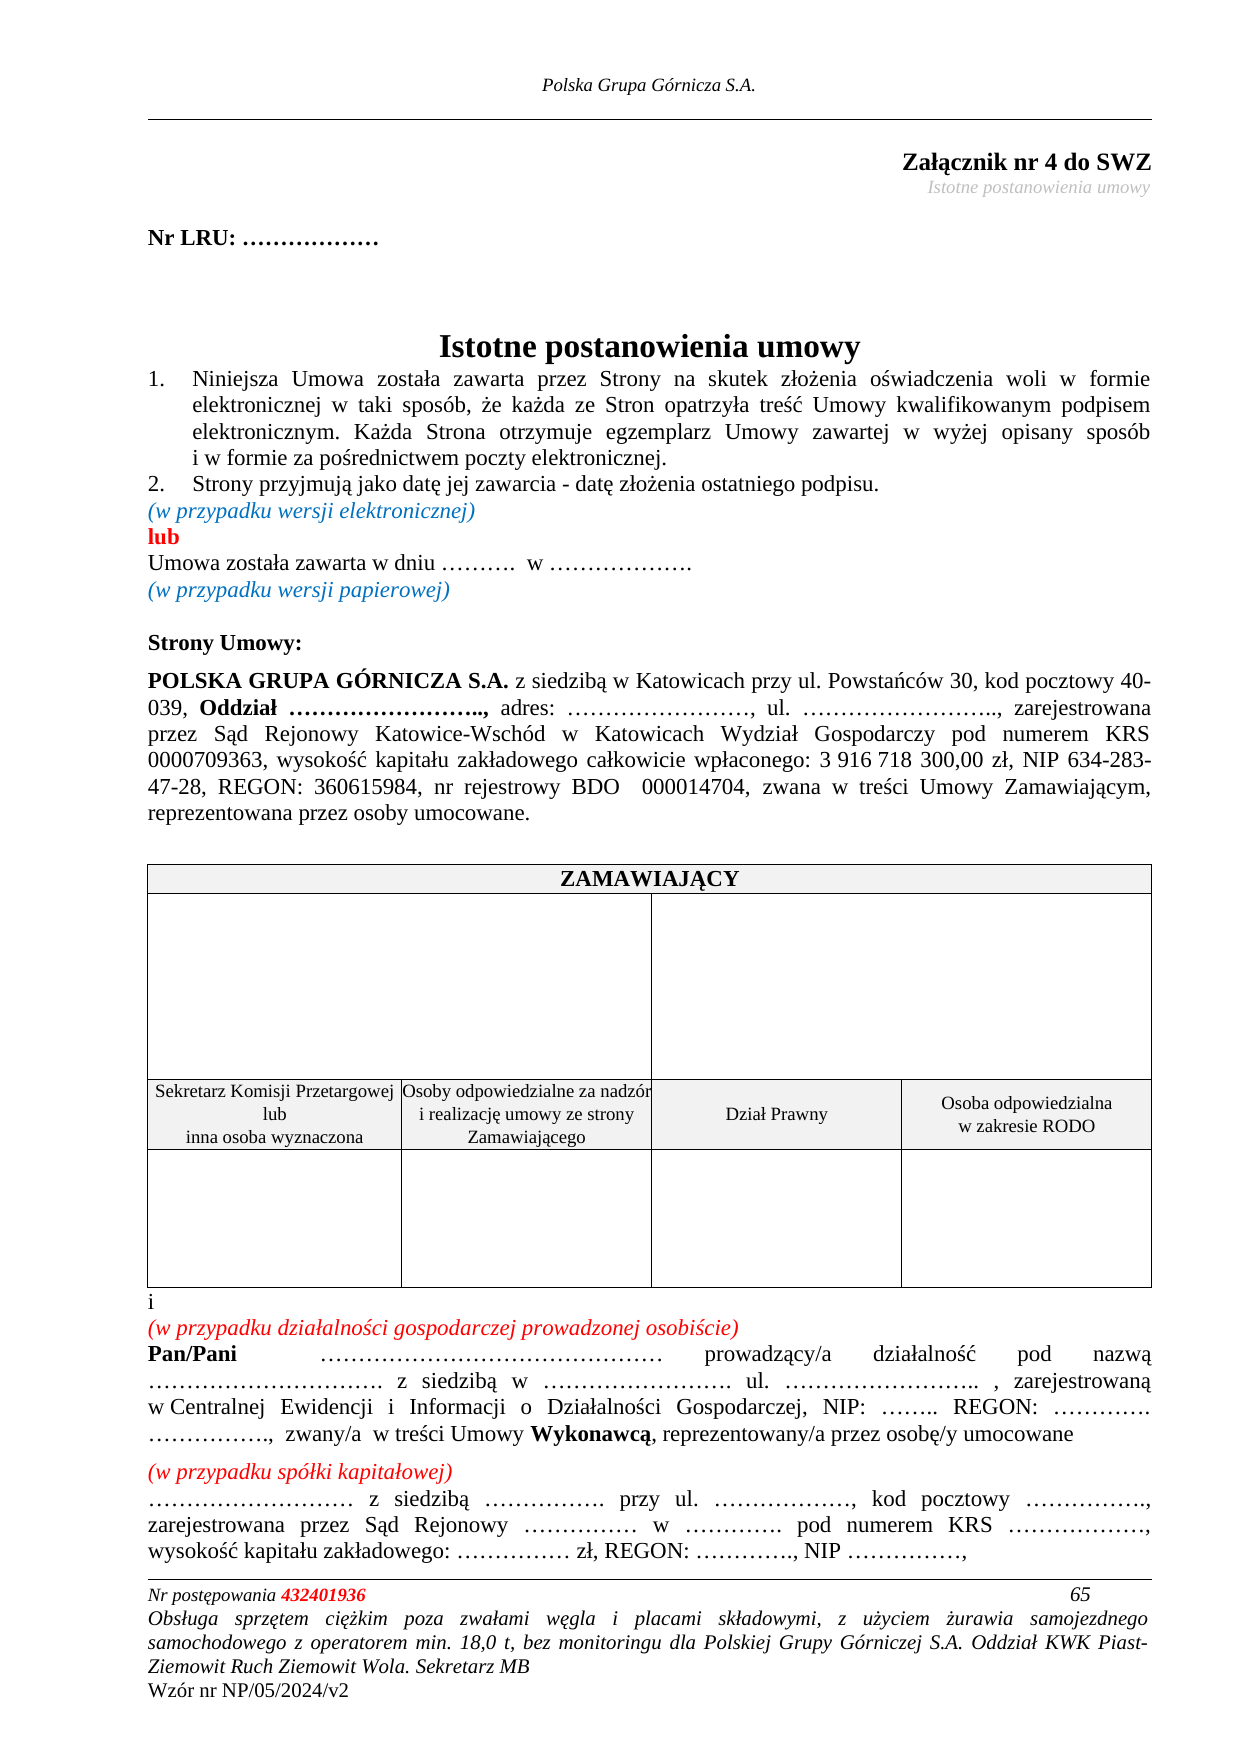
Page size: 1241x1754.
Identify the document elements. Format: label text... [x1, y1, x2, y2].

text ……………………… z siedzibą ……………. przy ul. ………………, kod pocztowy ……………., zarejestrowana przez Sąd Rejonowy …………… w …………. pod numerem KRS ………………, wysokość kapitału zakładowego: …………… zł, REGON: …………., NIP ……………, [148, 1485, 1152, 1564]
table_cell [652, 894, 1151, 1079]
table_cell [148, 894, 651, 1079]
text (w przypadku działalności gospodarczej prowadzonej osobiście) [148, 1314, 1152, 1341]
text Nr LRU: ……………… [148, 224, 1152, 250]
list Niniejsza Umowa została zawarta przez Strony na skutek złożenia oświadczenia woli w formie elektronicznej w taki sposób, że każda ze Stron opatrzyła treść Umowy kwalifikowanym podpisem elektronicznym. Każda Strona otrzymuje egzemplarz Umowy zawartej w wyżej opisany sposób i w formie za pośrednictwem poczty elektronicznej. [148, 365, 1152, 470]
table_header ZAMAWIAJĄCY [148, 865, 1151, 893]
table_cell Osoby odpowiedzialne za nadzór i realizację umowy ze strony Zamawiającego [402, 1080, 651, 1149]
text Strony Umowy: [148, 628, 1152, 655]
table_cell [652, 1150, 901, 1287]
table_cell Sekretarz Komisji Przetargowej lub inna osoba wyznaczona [148, 1080, 401, 1149]
text Załącznik nr 4 do SWZ Istotne postanowienia umowy [148, 147, 1152, 197]
list Strony przyjmują jako datę jej zawarcia - datę złożenia ostatniego podpisu. [148, 470, 1152, 497]
table_cell [148, 1150, 401, 1287]
text lub [148, 523, 1152, 549]
text Umowa została zawarta w dniu ………. w ………………. [148, 549, 1152, 576]
text POLSKA GRUPA GÓRNICZA S.A. z siedzibą w Katowicach przy ul. Powstańców 30, kod pocztowy 40-039, Oddział …………………….., adres: ……………………, ul. …………………….., zarejestrowana przez Sąd Rejonowy Katowice-Wschód w Katowicach Wydział Gospodarczy pod numerem KRS 0000709363, wysokość kapitału zakładowego całkowicie wpłaconego: 3 916 718 300,00 zł, NIP 634-283-47-28, REGON: 360615984, nr rejestrowy BDO 000014704, zwana w treści Umowy Zamawiającym, reprezentowana przez osoby umocowane. [148, 667, 1152, 826]
table_cell Dział Prawny [652, 1080, 901, 1149]
table_cell Osoba odpowiedzialna w zakresie RODO [902, 1080, 1151, 1149]
text i [148, 1288, 1152, 1314]
text Istotne postanowienia umowy [148, 327, 1152, 365]
text (w przypadku wersji papierowej) [148, 576, 1152, 602]
text (w przypadku wersji elektronicznej) [148, 497, 1152, 523]
table_cell [402, 1150, 651, 1287]
text (w przypadku spółki kapitałowej) [148, 1458, 1152, 1485]
table_cell [902, 1150, 1151, 1287]
text Pan/Pani ……………………………………… prowadzący/a działalność pod nazwą …………………………. z siedzibą w ……………………. ul. …………………….. , zarejestrowaną w Centralnej Ewidencji i Informacji o Działalności Gospodarczej, NIP: …….. REGON: ………….……………., zwany/a w treści Umowy Wykonawcą, reprezentowany/a przez osobę/y umocowane [148, 1341, 1152, 1446]
